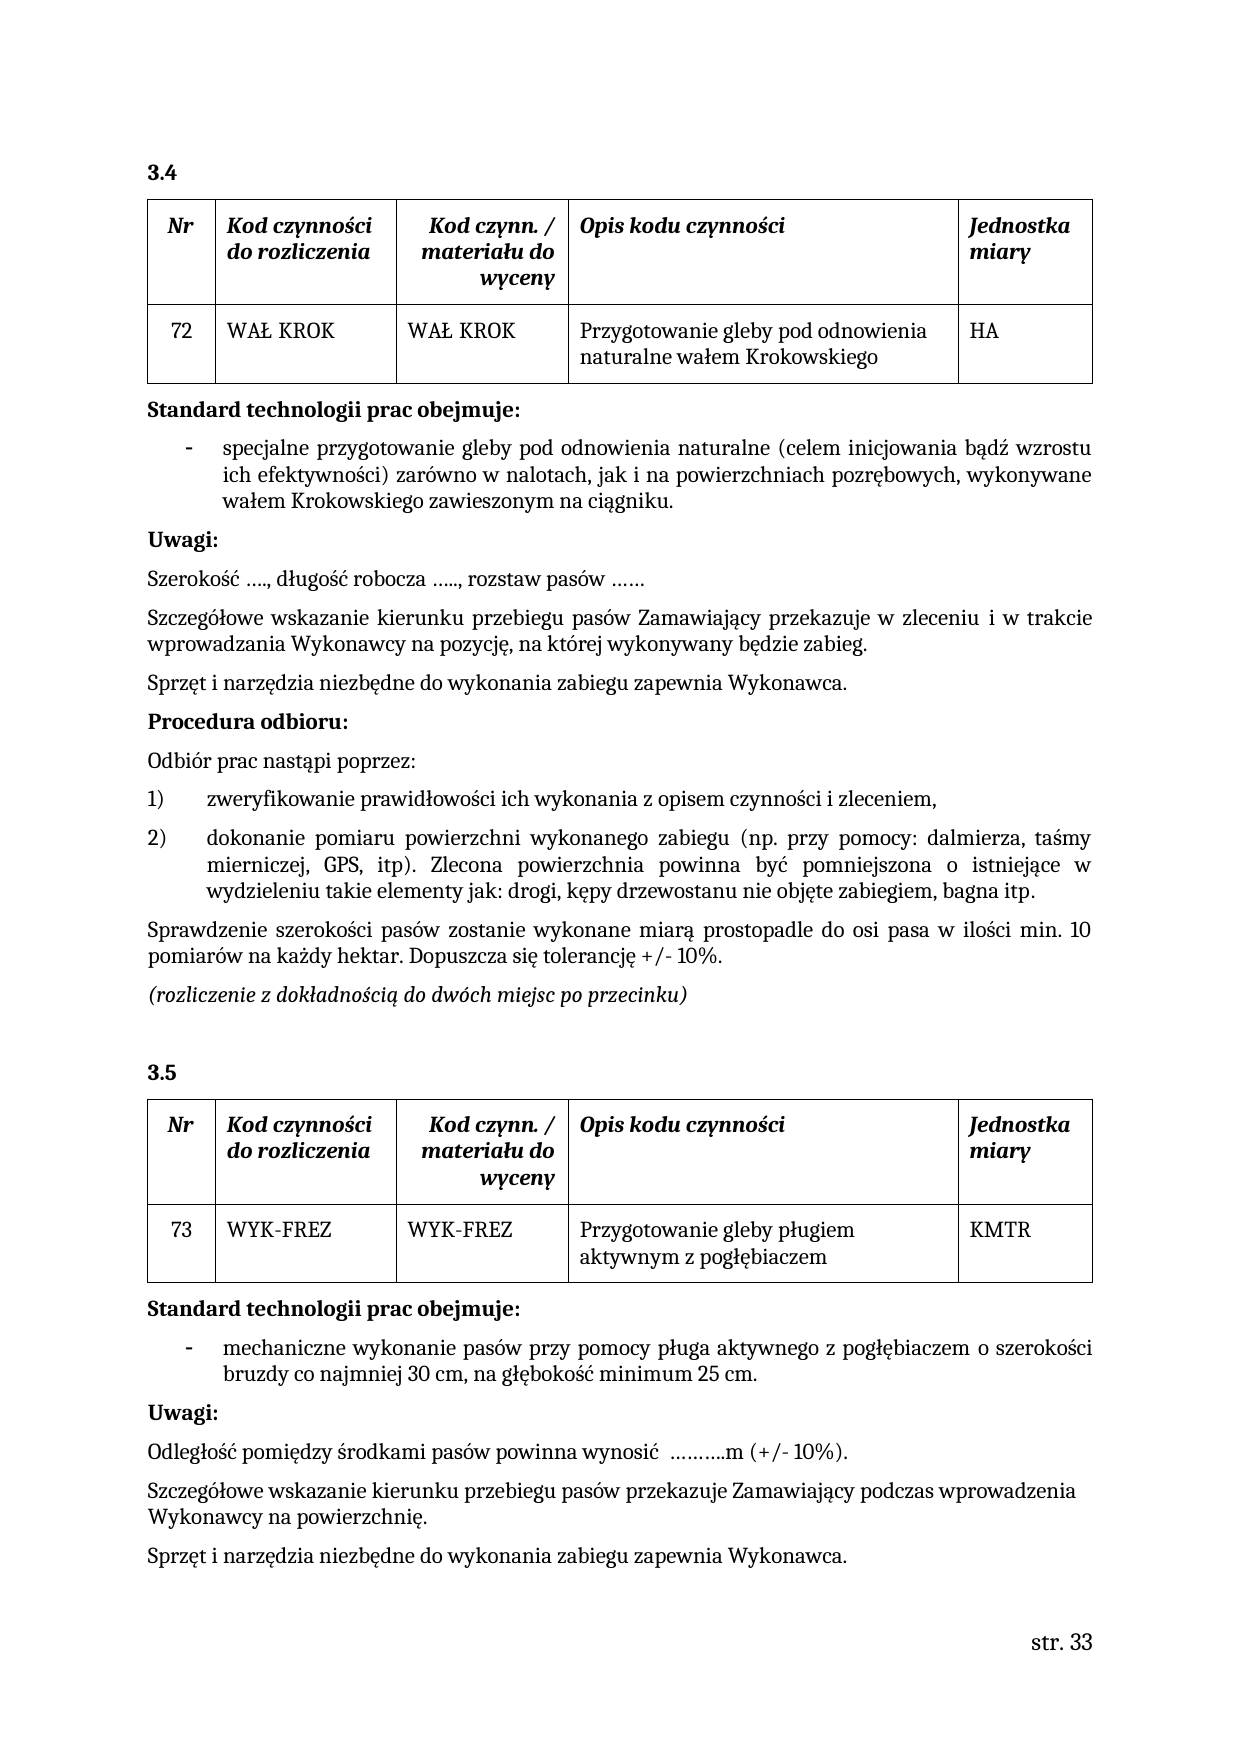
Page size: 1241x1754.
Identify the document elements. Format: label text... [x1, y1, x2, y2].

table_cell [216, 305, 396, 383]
text Szczegółowe wskazanie kierunku przebiegu pasów Zamawiający przekazuje w zleceniu i w trakcie wprowadzania Wykonawcy na pozycję, na której wykonywany będzie zabieg. [148, 604, 1093, 657]
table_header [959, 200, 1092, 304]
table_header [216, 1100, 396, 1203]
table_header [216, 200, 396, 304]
text Szczegółowe wskazanie kierunku przebiegu pasów przekazuje Zamawiający podczas wprowadzenia Wykonawcy na powierzchnię. [148, 1478, 1093, 1530]
text Sprawdzenie szerokości pasów zostanie wykonane miarą prostopadle do osi pasa w ilości min. 10 pomiarów na każdy hektar. Dopuszcza się tolerancję +/- 10%. [148, 917, 1093, 969]
text Odległość pomiędzy środkami pasów powinna wynosić ……….m (+/- 10%). [148, 1439, 1093, 1465]
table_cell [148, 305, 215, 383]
text Uwagi: [148, 527, 1093, 553]
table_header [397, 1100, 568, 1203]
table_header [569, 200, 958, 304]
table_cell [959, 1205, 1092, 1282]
text Standard technologii prac obejmuje: [148, 396, 1093, 423]
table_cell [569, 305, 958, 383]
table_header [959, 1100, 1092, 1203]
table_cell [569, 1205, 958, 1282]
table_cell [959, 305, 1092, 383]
text 3.5 [148, 1059, 1093, 1086]
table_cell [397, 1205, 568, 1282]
text Sprzęt i narzędzia niezbędne do wykonania zabiegu zapewnia Wykonawca. [148, 670, 1093, 696]
text (rozliczenie z dokładnością do dwóch miejsc po przecinku) [148, 982, 1093, 1008]
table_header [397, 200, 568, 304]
text Odbiór prac nastąpi poprzez: [148, 747, 1093, 774]
text 1) zweryfikowanie prawidłowości ich wykonania z opisem czynności i zleceniem, [148, 786, 1093, 813]
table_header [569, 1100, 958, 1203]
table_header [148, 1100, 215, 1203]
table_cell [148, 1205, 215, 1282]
list specjalne przygotowanie gleby pod odnowienia naturalne (celem inicjowania bądź wzrostu ich efektywności) zarówno w nalotach, jak i na powierzchniach pozrębowych, wykonywane wałem Krokowskiego zawieszonym na ciągniku. [185, 435, 1093, 514]
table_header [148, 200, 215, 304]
text Uwagi: [148, 1400, 1093, 1426]
list mechaniczne wykonanie pasów przy pomocy pługa aktywnego z pogłębiaczem o szerokości bruzdy co najmniej 30 cm, na głębokość minimum 25 cm. [185, 1335, 1093, 1387]
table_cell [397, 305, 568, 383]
text Szerokość …., długość robocza ….., rozstaw pasów …… [148, 566, 1093, 592]
text Standard technologii prac obejmuje: [148, 1296, 1093, 1322]
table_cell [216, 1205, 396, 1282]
text Procedura odbioru: [148, 708, 1093, 735]
text 2) dokonanie pomiaru powierzchni wykonanego zabiegu (np. przy pomocy: dalmierza, taśmy mierniczej, GPS, itp). Zlecona powierzchnia powinna być pomniejszona o istniejące w wydzieleniu takie elementy jak: drogi, kępy drzewostanu nie objęte zabiegiem, bagna itp. [148, 825, 1093, 904]
text 3.4 [148, 160, 1093, 186]
text Sprzęt i narzędzia niezbędne do wykonania zabiegu zapewnia Wykonawca. [148, 1543, 1093, 1569]
